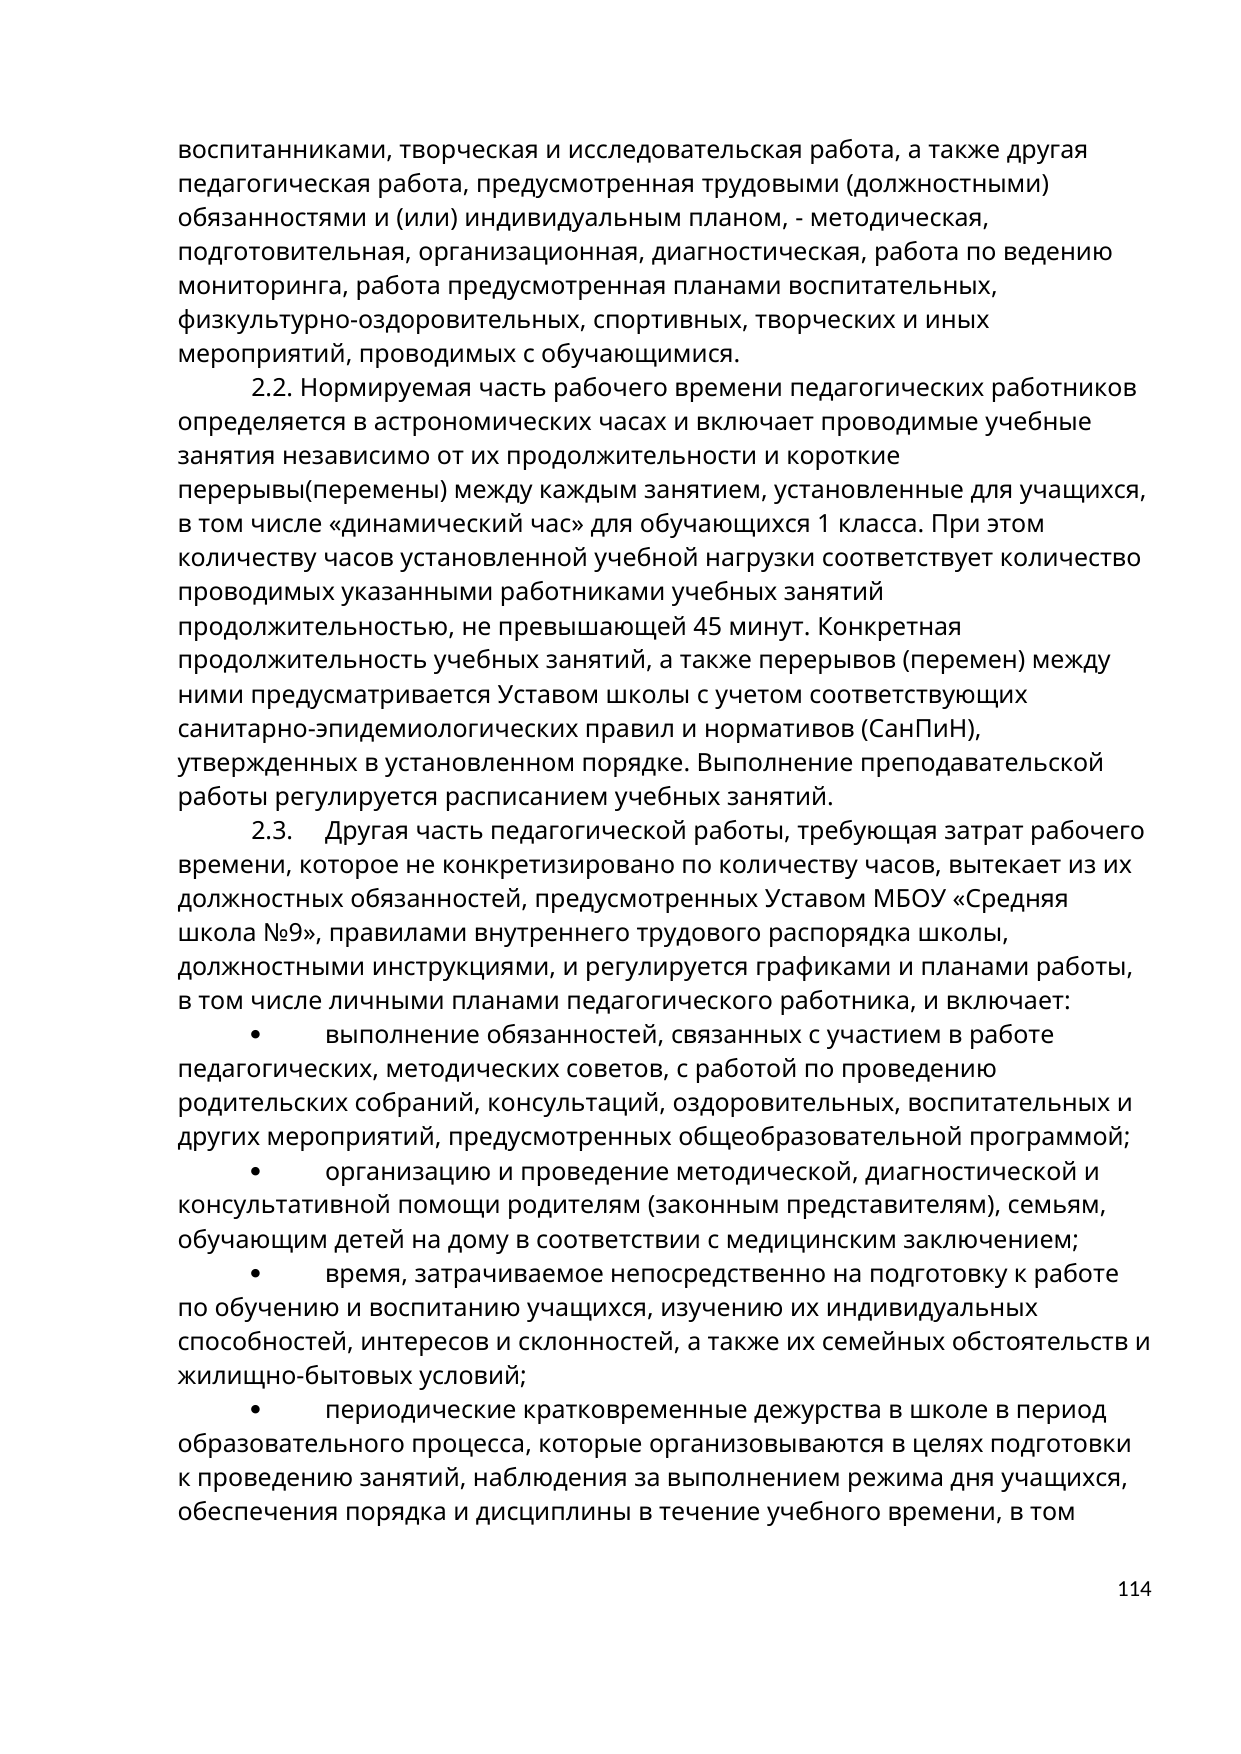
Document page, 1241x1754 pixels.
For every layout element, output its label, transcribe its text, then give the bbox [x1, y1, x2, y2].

list Другая часть педагогической работы, требующая затрат рабочего времени, которое не конкретизировано по количеству часов, вытекает из их должностных обязанностей, предусмотренных Уставом МБОУ «Средняя школа №9», правилами внутреннего трудового распорядка школы, должностными инструкциями, и регулируется графиками и планами работы, в том числе личными планами педагогического работника, и включает: [177, 812, 1152, 1017]
text 2.2. Нормируемая часть рабочего времени педагогических работников определяется в астрономических часах и включает проводимые учебные занятия независимо от их продолжительности и короткие перерывы(перемены) между каждым занятием, установленные для учащихся, в том числе «динамический час» для обучающихся 1 класса. При этом количеству часов установленной учебной нагрузки соответствует количество проводимых указанными работниками учебных занятий продолжительностью, не превышающей 45 минут. Конкретная продолжительность учебных занятий, а также перерывов (перемен) между ними предусматривается Уставом школы с учетом соответствующих санитарно-эпидемиологических правил и нормативов (СанПиН), утвержденных в установленном порядке. Выполнение преподавательской работы регулируется расписанием учебных занятий. [177, 370, 1152, 812]
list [177, 1392, 1152, 1528]
list выполнение обязанностей, связанных с участием в работе педагогических, методических советов, с работой по проведению родительских собраний, консультаций, оздоровительных, воспитательных и других мероприятий, предусмотренных общеобразовательной программой; [177, 1017, 1152, 1153]
list время, затрачиваемое непосредственно на подготовку к работе по обучению и воспитанию учащихся, изучению их индивидуальных способностей, интересов и склонностей, а также их семейных обстоятельств и жилищно-бытовых условий; [177, 1255, 1152, 1392]
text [177, 131, 1152, 370]
list организацию и проведение методической, диагностической и консультативной помощи родителям (законным представителям), семьям, обучающим детей на дому в соответствии с медицинским заключением; [177, 1153, 1152, 1255]
